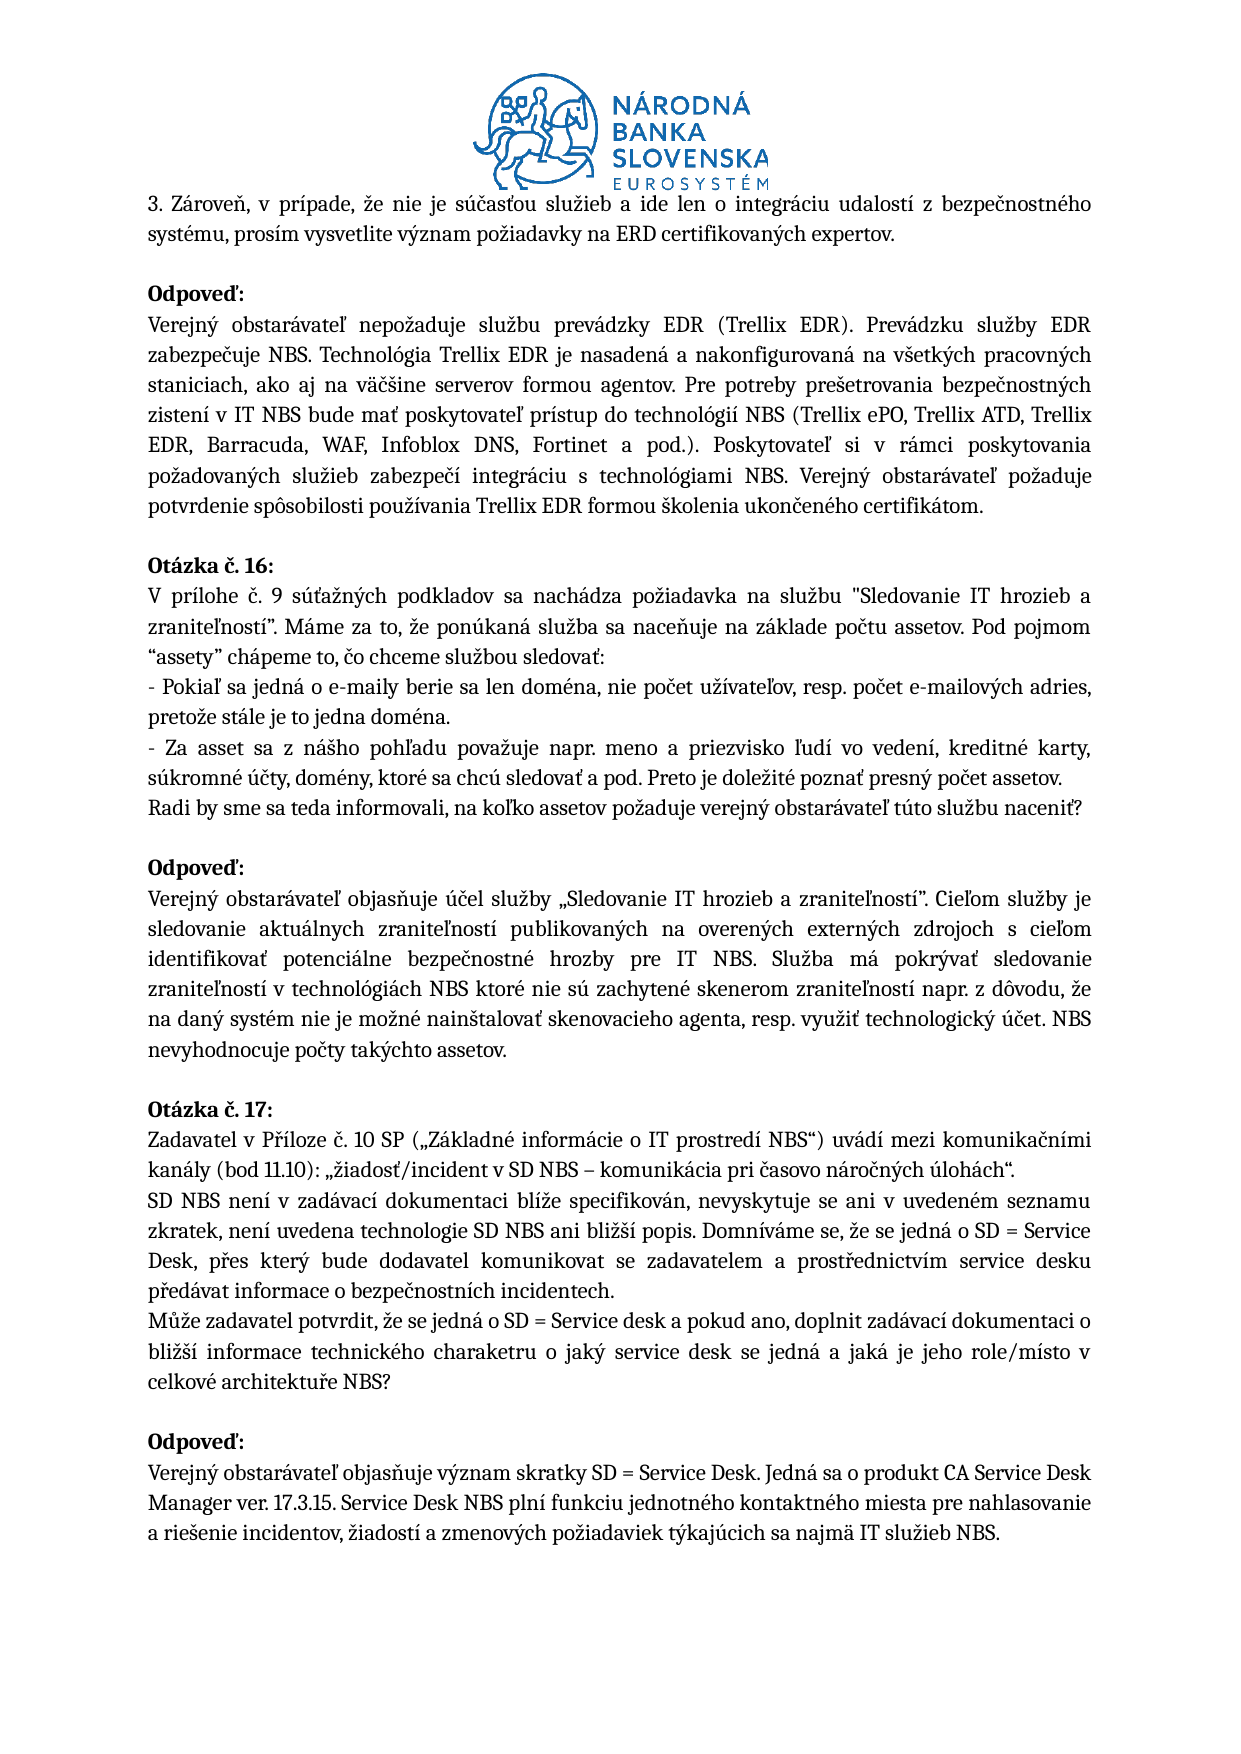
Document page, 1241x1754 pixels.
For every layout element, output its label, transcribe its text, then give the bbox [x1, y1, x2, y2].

text V prílohe č. 9 súťažných podkladov sa nachádza požiadavka na službu "Sledovanie IT hrozieb a zraniteľností”. Máme za to, že ponúkaná služba sa naceňuje na základe počtu assetov. Pod pojmom “assety” chápeme to, čo chceme službou sledovať: [148, 583, 1093, 670]
text Může zadavatel potvrdit, že se jedná o SD = Service desk a pokud ano, doplnit zadávací dokumentaci o bližší informace technického charaketru o jaký service desk se jedná a jaká je jeho role/místo v celkové architektuře NBS? [148, 1308, 1093, 1395]
text Radi by sme sa teda informovali, na koľko assetov požaduje verejný obstarávateľ túto službu naceniť? [148, 795, 1093, 821]
text SD NBS není v zadávací dokumentaci blíže specifikován, nevyskytuje se ani v uvedeném seznamu zkratek, není uvedena technologie SD NBS ani bližší popis. Domníváme se, že se jedná o SD = Service Desk, přes který bude dodavatel komunikovat se zadavatelem a prostřednictvím service desku předávat informace o bezpečnostních incidentech. [148, 1187, 1093, 1304]
text 3. Zároveň, v prípade, že nie je súčasťou služieb a ide len o integráciu udalostí z bezpečnostného systému, prosím vysvetlite význam požiadavky na ERD certifikovaných expertov. [148, 191, 1093, 247]
text Verejný obstarávateľ objasňuje význam skratky SD = Service Desk. Jedná sa o produkt CA Service Desk Manager ver. 17.3.15. Service Desk NBS plní funkciu jednotného kontaktného miesta pre nahlasovanie a riešenie incidentov, žiadostí a zmenových požiadaviek týkajúcich sa najmä IT služieb NBS. [148, 1459, 1093, 1546]
text Odpoveď: [148, 855, 1093, 882]
text Odpoveď: [148, 281, 1093, 308]
text Verejný obstarávateľ objasňuje účel služby „Sledovanie IT hrozieb a zraniteľností”. Cieľom služby je sledovanie aktuálnych zraniteľností publikovaných na overených externých zdrojoch s cieľom identifikovať potenciálne bezpečnostné hrozby pre IT NBS. Služba má pokrývať sledovanie zraniteľností v technológiách NBS ktoré nie sú zachytené skenerom zraniteľností napr. z dôvodu, že na daný systém nie je možné nainštalovať skenovacieho agenta, resp. využiť technologický účet. NBS nevyhodnocuje počty takýchto assetov. [148, 885, 1093, 1063]
text Zadavatel v Příloze č. 10 SP („Základné informácie o IT prostredí NBS“) uvádí mezi komunikačními kanály (bod 11.10): „žiadosť/incident v SD NBS – komunikácia pri časovo náročných úlohách“. [148, 1127, 1093, 1184]
text - Pokiaľ sa jedná o e-maily berie sa len doména, nie počet užívateľov, resp. počet e-mailových adries, pretože stále je to jedna doména. [148, 674, 1093, 731]
text Otázka č. 17: [148, 1097, 1093, 1123]
text - Za asset sa z nášho pohľadu považuje napr. meno a priezvisko ľudí vo vedení, kreditné karty, súkromné účty, domény, ktoré sa chcú sledovať a pod. Preto je doležité poznať presný počet assetov. [148, 734, 1093, 791]
text Otázka č. 16: [148, 553, 1093, 579]
text Verejný obstarávateľ nepožaduje službu prevádzky EDR (Trellix EDR). Prevádzku služby EDR zabezpečuje NBS. Technológia Trellix EDR je nasadená a nakonfigurovaná na všetkých pracovných staniciach, ako aj na väčšine serverov formou agentov. Pre potreby prešetrovania bezpečnostných zistení v IT NBS bude mať poskytovateľ prístup do technológií NBS (Trellix ePO, Trellix ATD, Trellix EDR, Barracuda, WAF, Infoblox DNS, Fortinet a pod.). Poskytovateľ si v rámci poskytovania požadovaných služieb zabezpečí integráciu s technológiami NBS. Verejný obstarávateľ požaduje potvrdenie spôsobilosti používania Trellix EDR formou školenia ukončeného certifikátom. [148, 311, 1093, 519]
picture [472, 73, 768, 191]
text Odpoveď: [148, 1429, 1093, 1456]
